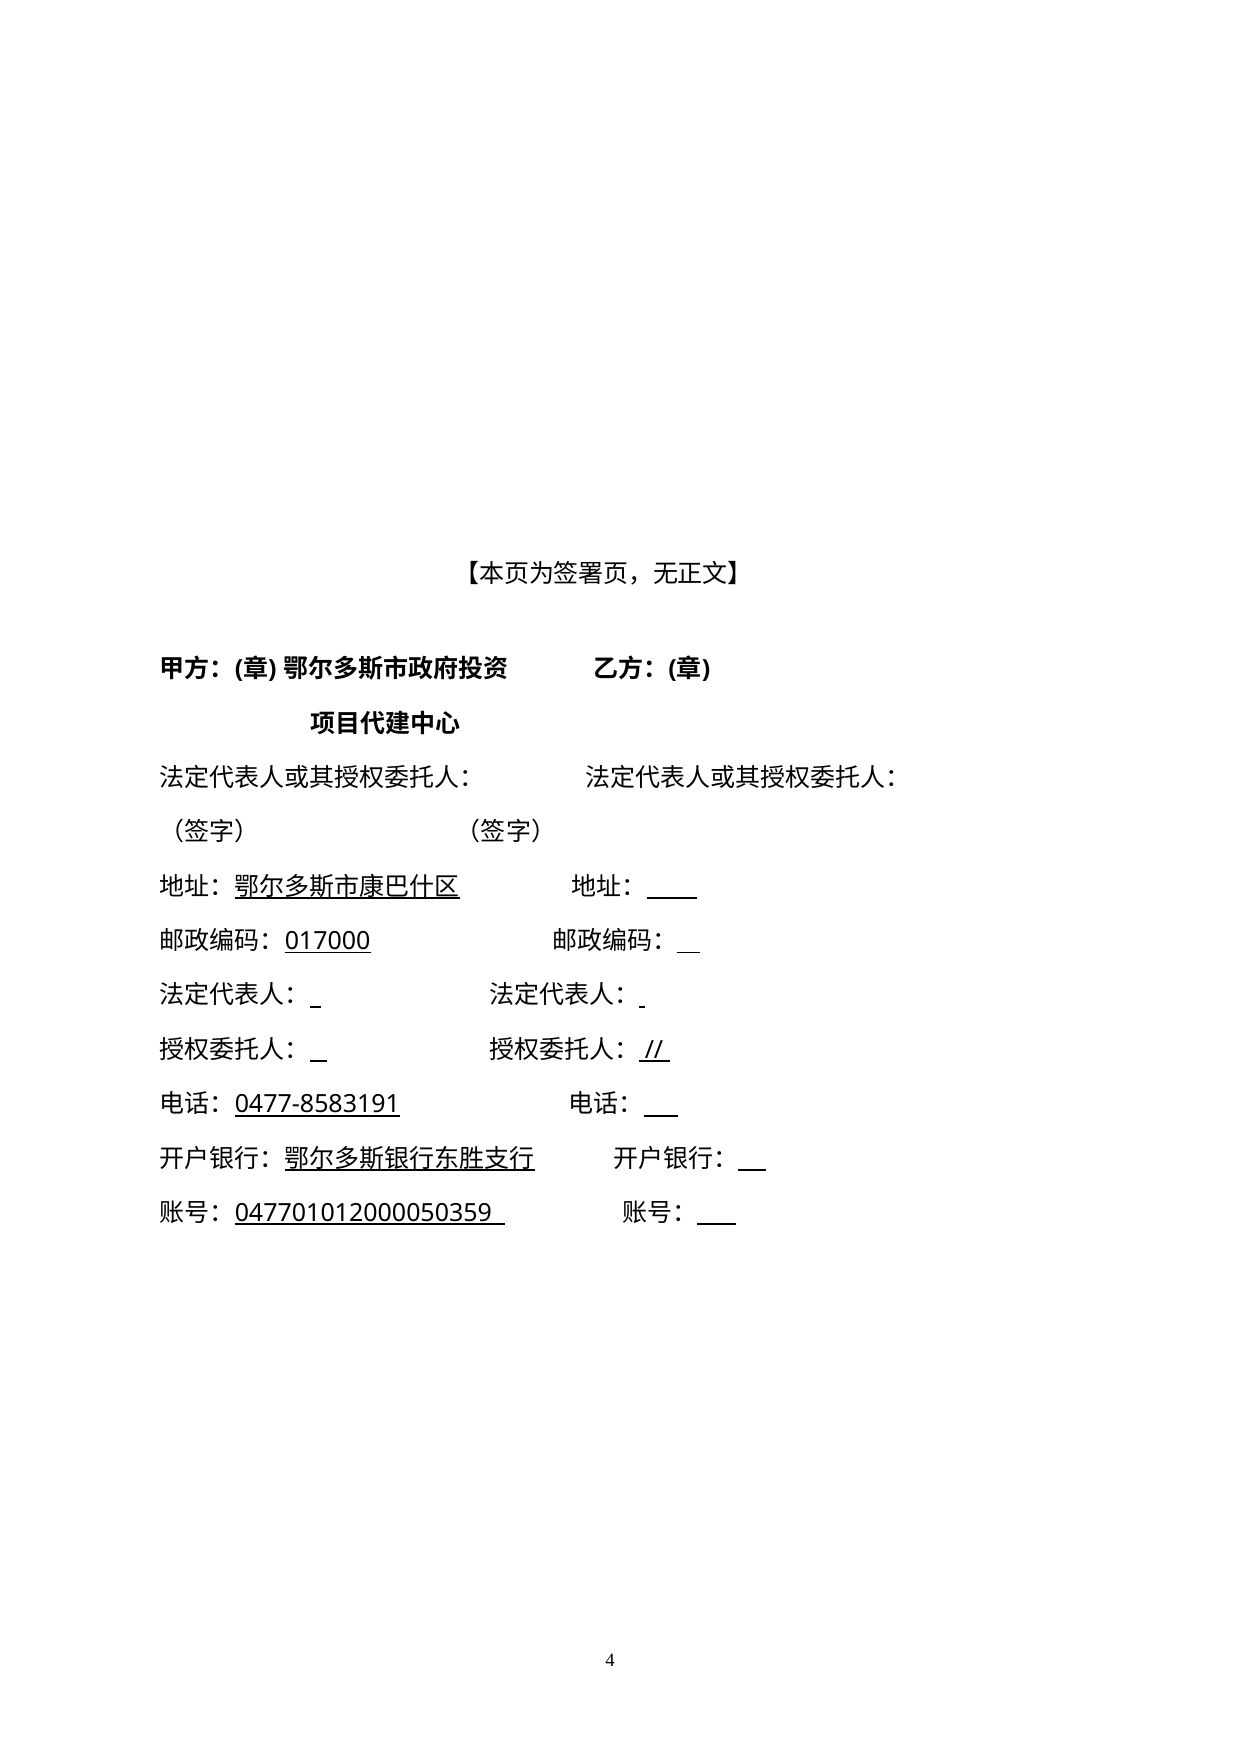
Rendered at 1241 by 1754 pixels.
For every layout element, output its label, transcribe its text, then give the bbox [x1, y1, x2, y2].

text 项目代建中心 [159, 703, 1081, 739]
text 电话：0477-8583191 电话： [159, 1084, 1081, 1120]
text 账号：047701012000050359 账号： [159, 1192, 1081, 1229]
text （签字） （签字） [159, 812, 1081, 848]
text 【本页为签署页，无正文】 [159, 553, 931, 590]
text 邮政编码：017000 邮政编码： [159, 921, 1081, 957]
text 法定代表人或其授权委托人： 法定代表人或其授权委托人： [159, 757, 1081, 794]
text 法定代表人： 法定代表人： [159, 975, 1081, 1011]
text 授权委托人： 授权委托人： // [159, 1029, 1081, 1066]
text 甲方：(章) 鄂尔多斯市政府投资 乙方：(章) [159, 649, 1081, 685]
text 开户银行：鄂尔多斯银行东胜支行 开户银行： [159, 1138, 1081, 1174]
text 地址：鄂尔多斯市康巴什区 地址： [159, 866, 1081, 902]
